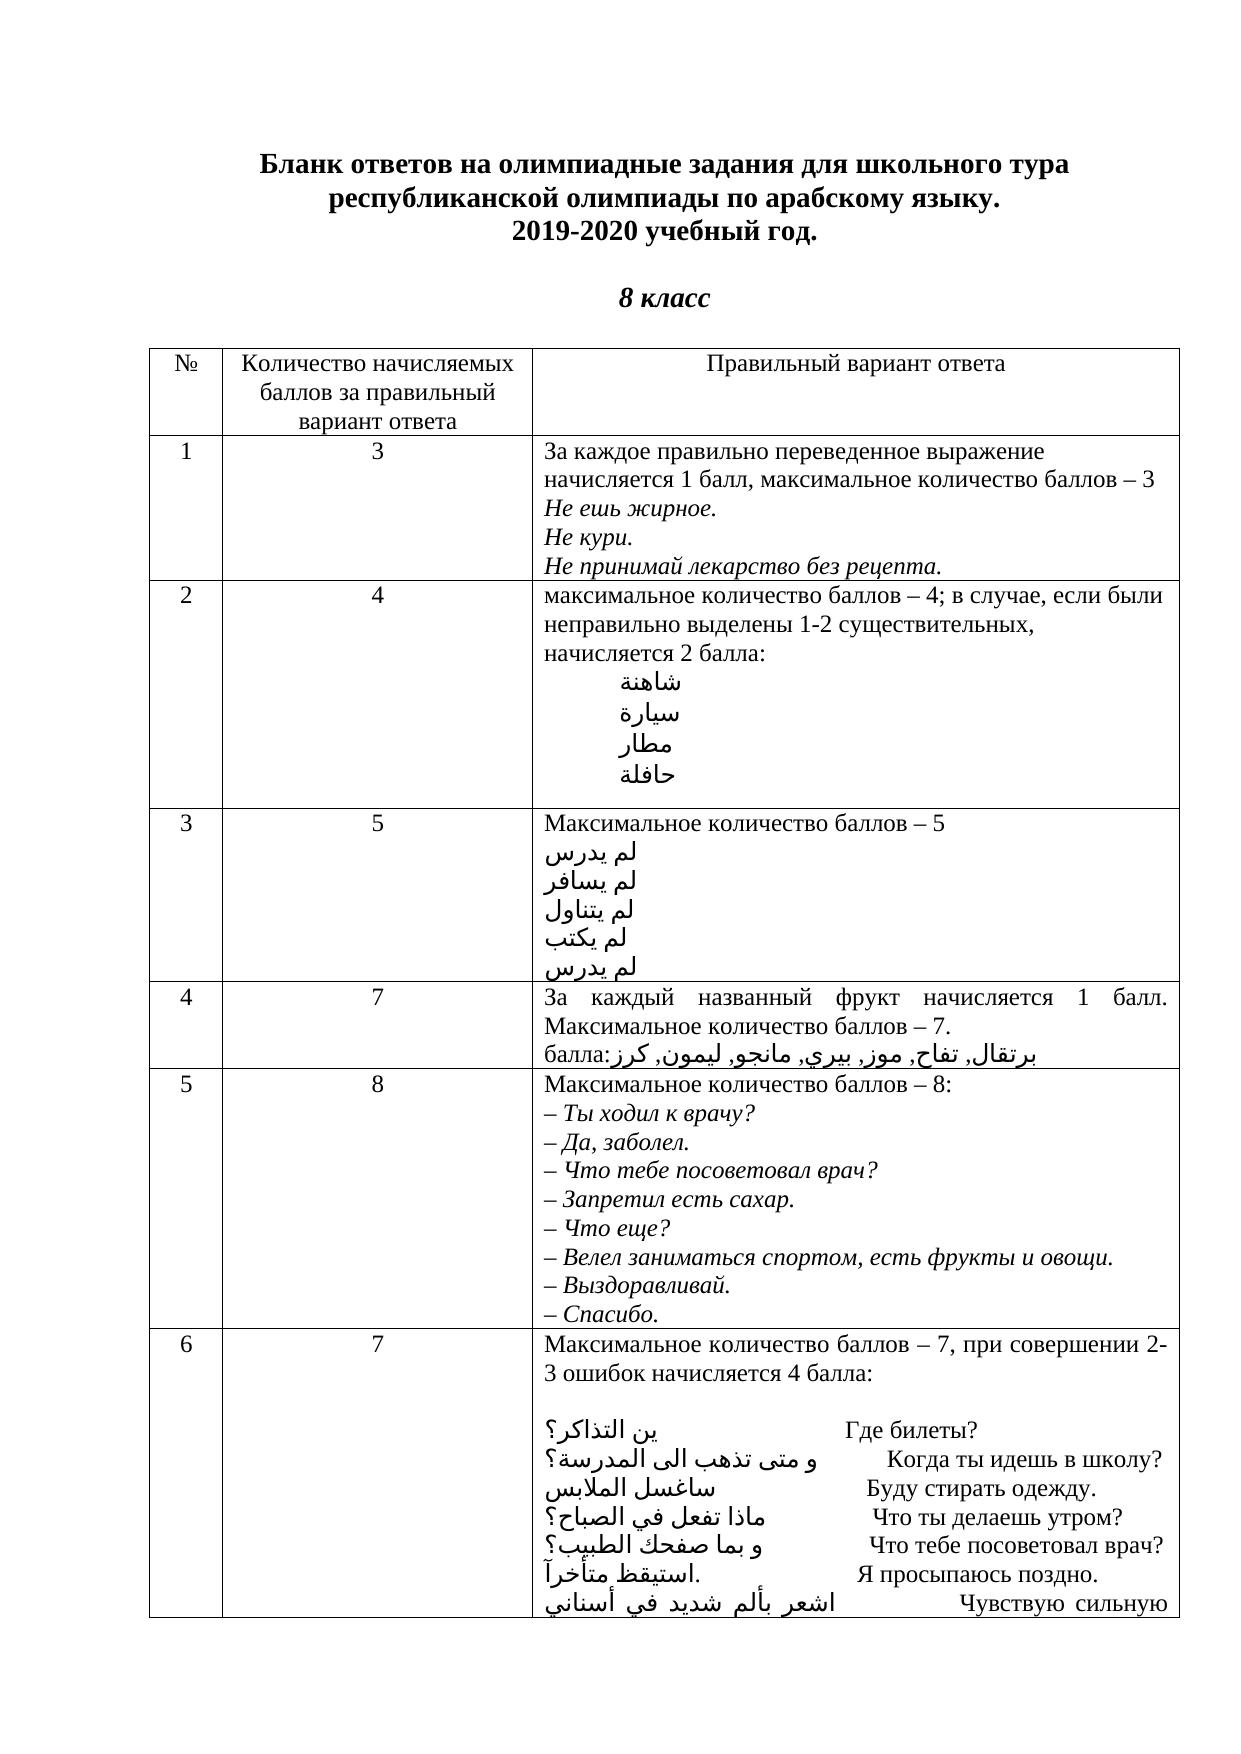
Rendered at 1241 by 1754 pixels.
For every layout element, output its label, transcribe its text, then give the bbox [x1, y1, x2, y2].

table_cell 8 [223, 1069, 532, 1328]
text 8 класс [177, 280, 1152, 314]
table_cell 6 [150, 1329, 222, 1617]
table_cell 5 [150, 1069, 222, 1328]
table_cell 2 [150, 581, 222, 807]
table_cell Максимальное количество баллов – 5 لم يدرس لم يسافر لم يتناول لم يكتب لم يدرس [533, 809, 1179, 981]
table_cell Максимальное количество баллов – 8: – Ты ходил к врачу? – Да, заболел. – Что тебе посоветовал врач? – Запретил есть сахар. – Что еще? – Велел заниматься спортом, есть фрукты и овощи. – Выздоравливай. – Спасибо. [533, 1069, 1179, 1328]
table_cell 1 [150, 436, 222, 579]
table_cell максимальное количество баллов – 4; в случае, если были неправильно выделены 1-2 существительных, начисляется 2 балла: شاهنة سيارة مطار حافلة [533, 581, 1179, 807]
text 2019-2020 учебный год. [177, 213, 1152, 247]
text республиканской олимпиады по арабскому языку. [177, 180, 1152, 213]
table_cell 5 [223, 809, 532, 981]
table_cell 4 [150, 982, 222, 1068]
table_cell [533, 1329, 1179, 1617]
table_cell 3 [223, 436, 532, 579]
table_cell За каждое правильно переведенное выражение начисляется 1 балл, максимальное количество баллов – 3 Не ешь жирное. Не кури. Не принимай лекарство без рецепта. [533, 436, 1179, 579]
table_header № [150, 349, 222, 435]
table_cell 3 [150, 809, 222, 981]
table_cell За каждый названный фрукт начисляется 1 балл. Максимальное количество баллов – 7. балла:برتقال, تفاح, موز, بيري, مانجو, ليمون, كرز [533, 982, 1179, 1068]
table_cell 7 [223, 982, 532, 1068]
table_cell 7 [223, 1329, 532, 1617]
table_cell 4 [223, 581, 532, 807]
text Бланк ответов на олимпиадные задания для школьного тура [177, 146, 1152, 180]
table_header Количество начисляемых баллов за правильный вариант ответа [223, 349, 532, 435]
table_header Правильный вариант ответа [533, 349, 1179, 435]
